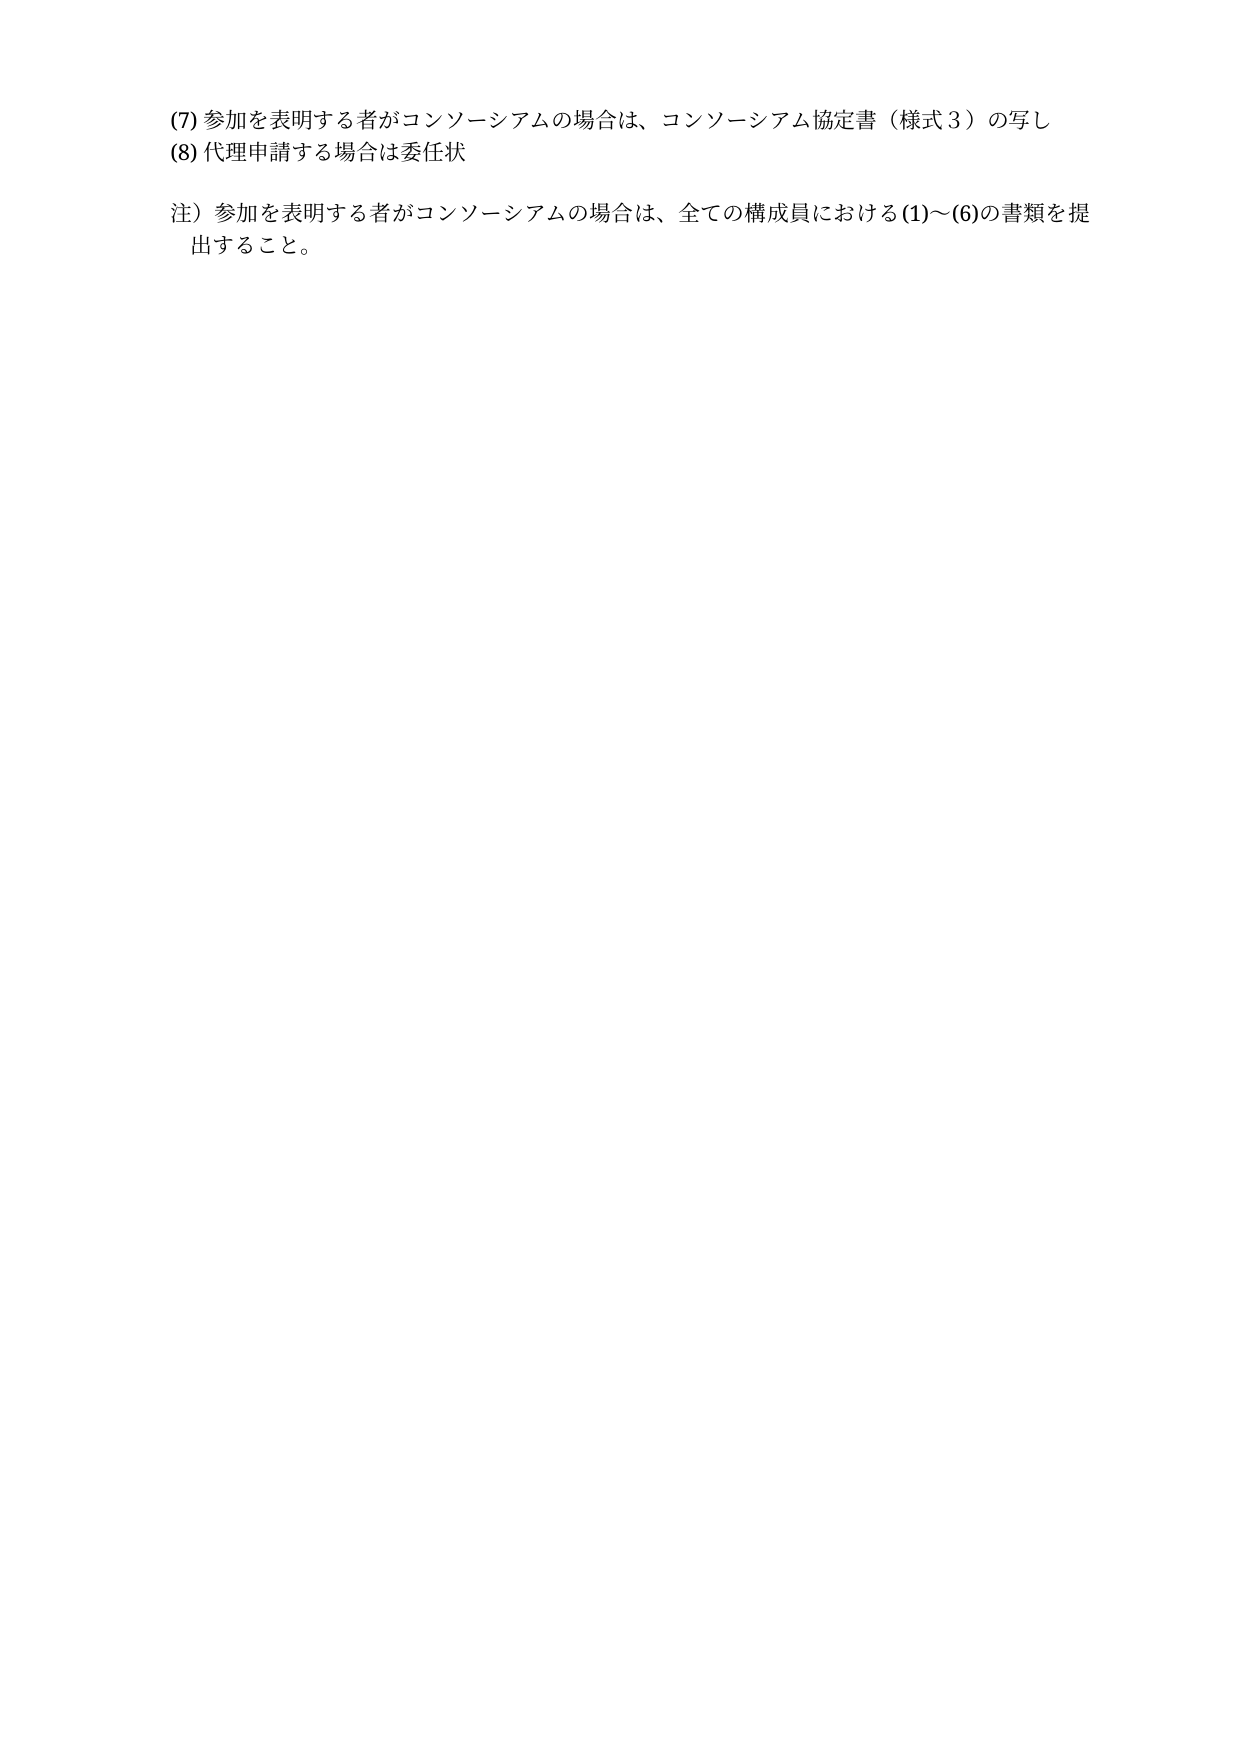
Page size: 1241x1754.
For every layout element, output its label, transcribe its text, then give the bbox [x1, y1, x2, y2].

text 注）参加を表明する者がコンソーシアムの場合は、全ての構成員における(1)～(6)の書類を提出すること。 [170, 197, 1090, 259]
text (8) 代理申請する場合は委任状 [150, 135, 1090, 167]
text (7) 参加を表明する者がコンソーシアムの場合は、コンソーシアム協定書（様式３）の写し [150, 104, 1090, 135]
